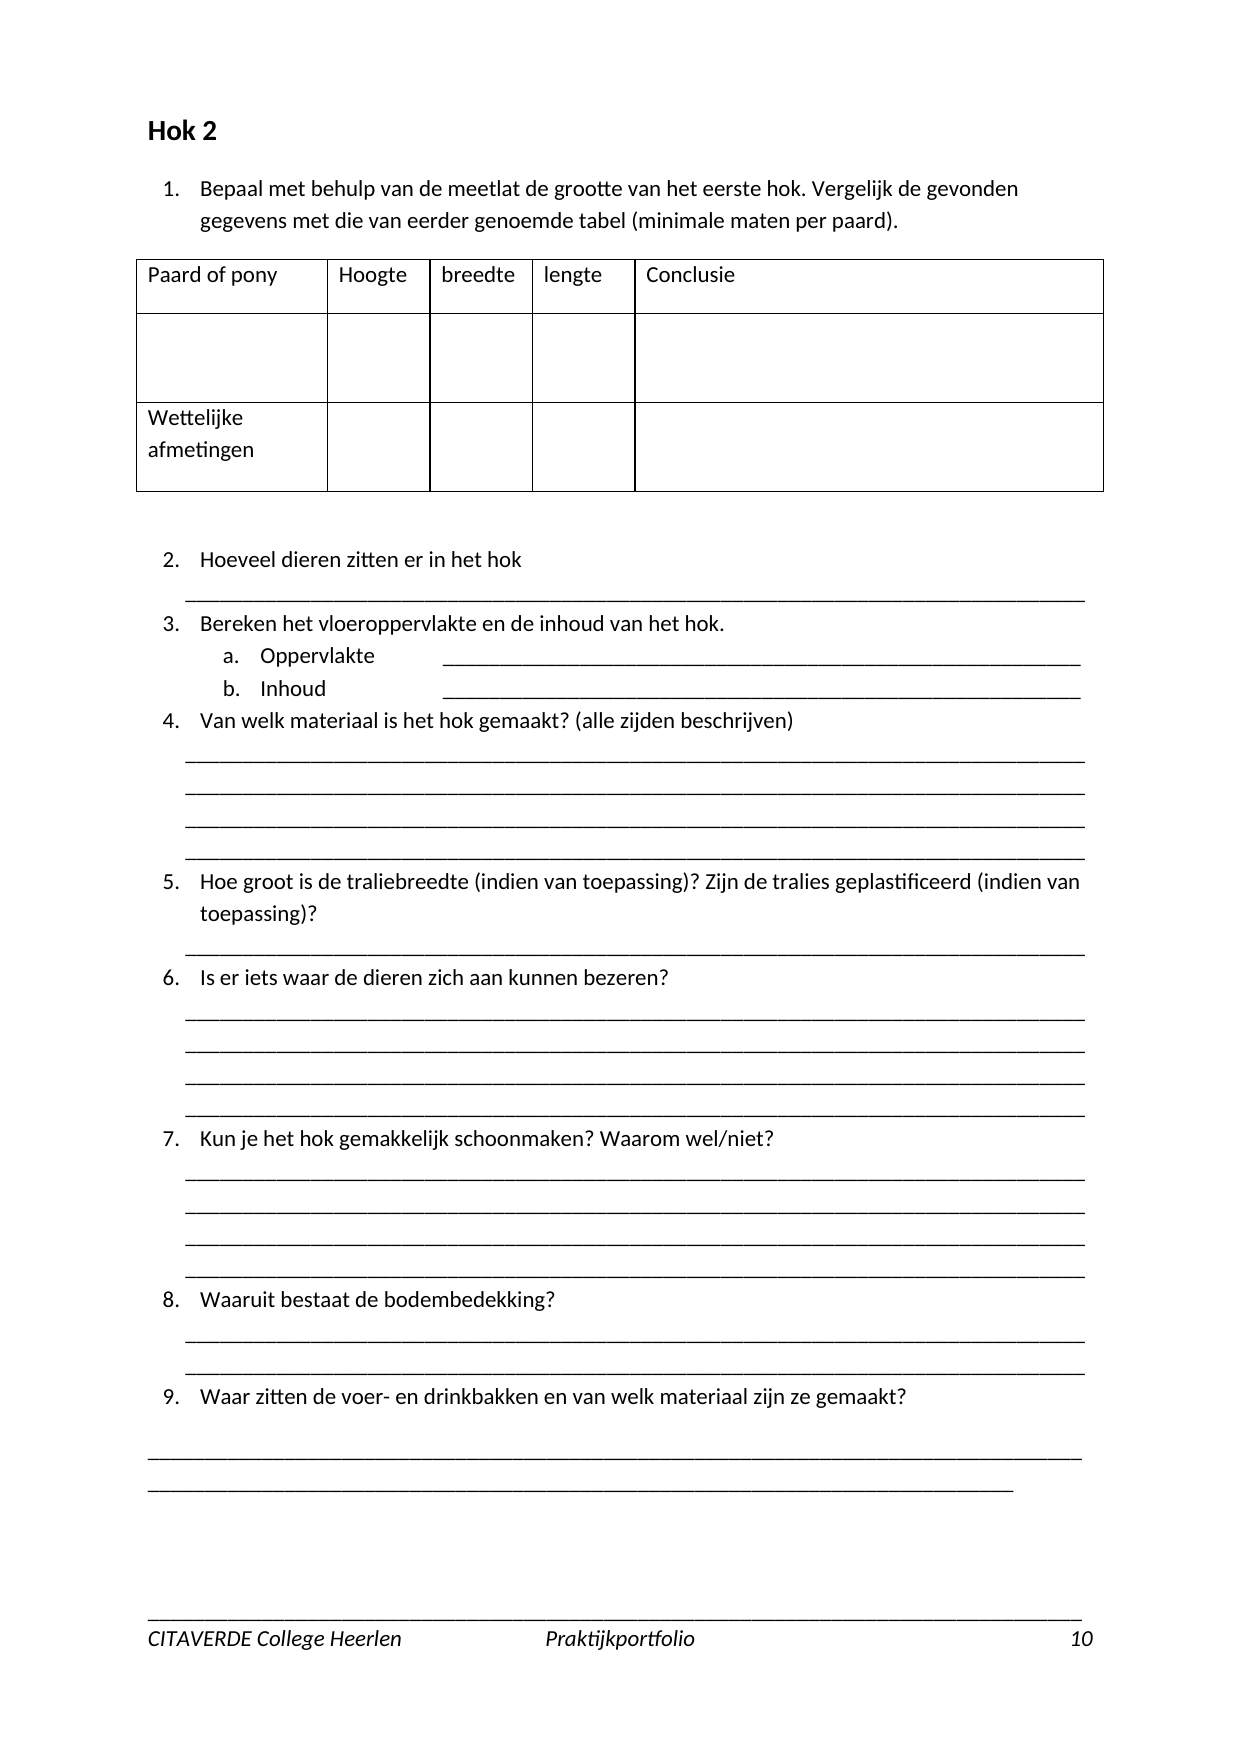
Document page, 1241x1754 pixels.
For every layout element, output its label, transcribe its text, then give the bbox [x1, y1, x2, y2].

text ______________________________________________________________________________________________________________________________________________________________ [185, 1318, 1093, 1378]
table_cell [636, 314, 1103, 402]
table_cell [636, 403, 1103, 491]
table_cell [533, 314, 634, 402]
table_cell [137, 314, 327, 402]
list Inhoud ________________________________________________________ [223, 674, 1093, 702]
text _______________________________________________________________________________ [185, 577, 1093, 605]
list Bereken het vloeroppervlakte en de inhoud van het hok. [162, 609, 1093, 637]
table_header lengte [533, 260, 634, 313]
table_cell [431, 314, 532, 402]
table_header Paard of pony [137, 260, 327, 313]
list Oppervlakte ________________________________________________________ [223, 642, 1093, 670]
text _______________________________________________________________________________ [185, 738, 1093, 766]
table_header breedte [431, 260, 532, 313]
table_header Hoogte [328, 260, 429, 313]
table_cell Wettelijke afmetingen [137, 403, 327, 491]
text ______________________________________________________________________________________________________________________________________________________________ [185, 1060, 1093, 1120]
table_header Conclusie [636, 260, 1103, 313]
text ______________________________________________________________________________________________________________________________________________________________ [185, 1157, 1093, 1217]
list Waaruit bestaat de bodembedekking? [162, 1285, 1093, 1313]
table_cell [328, 314, 429, 402]
list Waar zitten de voer- en drinkbakken en van welk materiaal zijn ze gemaakt? [162, 1382, 1093, 1410]
list Van welk materiaal is het hok gemaakt? (alle zijden beschrijven) [162, 706, 1093, 734]
list Is er iets waar de dieren zich aan kunnen bezeren? [162, 963, 1093, 992]
list Hoeveel dieren zitten er in het hok [162, 545, 1093, 573]
list Bepaal met behulp van de meetlat de grootte van het eerste hok. Vergelijk de gevonden gegevens met die van eerder genoemde tabel (minimale maten per paard). [162, 174, 1093, 234]
text ______________________________________________________________________________________________________________________________________________________________ [185, 1221, 1093, 1281]
table_cell [328, 403, 429, 491]
table_cell [431, 403, 532, 491]
text _____________________________________________________________________________________________________________________________________________________________________________________________________________________________________________ [185, 770, 1093, 863]
list Hoe groot is de traliebreedte (indien van toepassing)? Zijn de tralies geplastificeerd (indien van toepassing)? [162, 867, 1093, 927]
text ______________________________________________________________________________________________________________________________________________________________ [185, 996, 1093, 1056]
table_cell [533, 403, 634, 491]
text _______________________________________________________________________________ [185, 931, 1093, 959]
list Kun je het hok gemakkelijk schoonmaken? Waarom wel/niet? [162, 1124, 1093, 1152]
text Hok 2 [148, 112, 1093, 148]
text ______________________________________________________________________________________________________________________________________________________________ [148, 1435, 1093, 1495]
